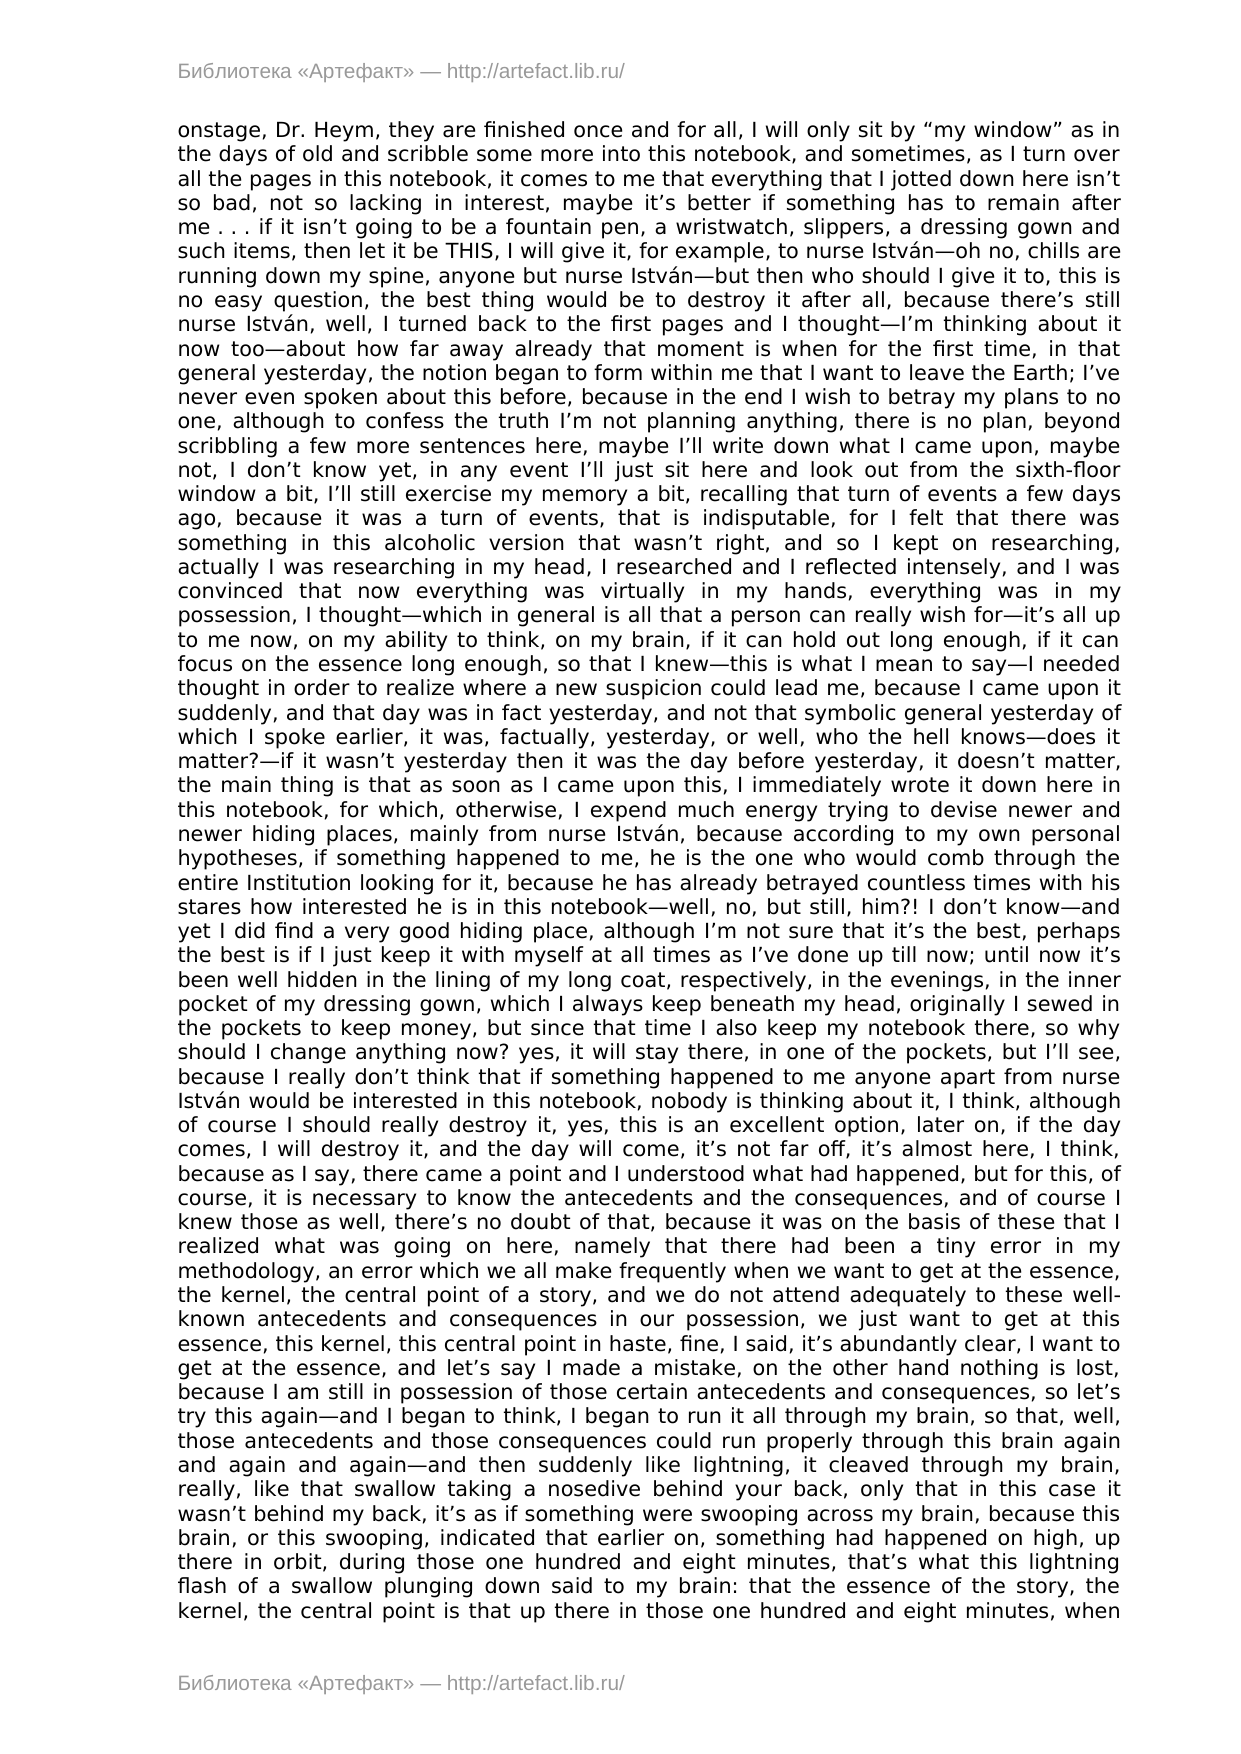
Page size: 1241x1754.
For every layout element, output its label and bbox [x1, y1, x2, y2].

text [177, 118, 1122, 1623]
